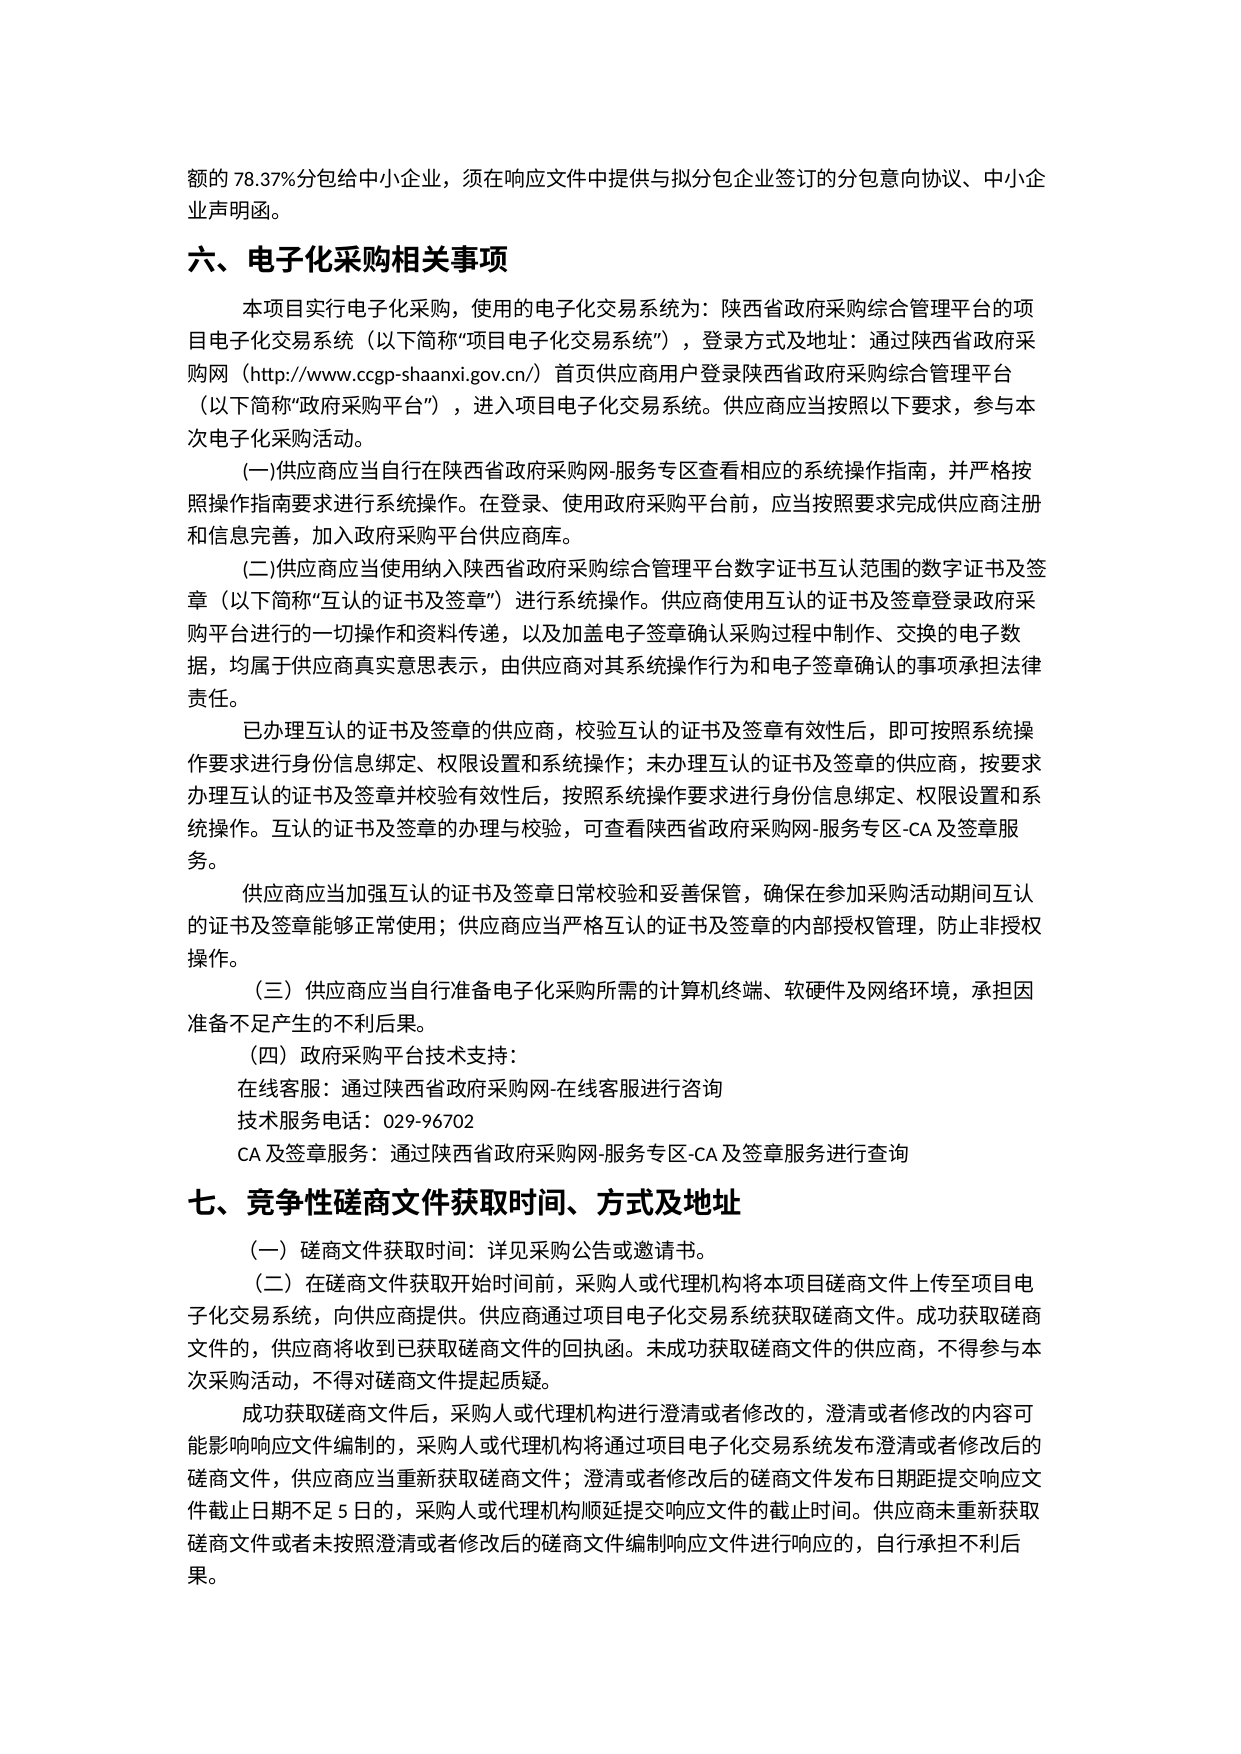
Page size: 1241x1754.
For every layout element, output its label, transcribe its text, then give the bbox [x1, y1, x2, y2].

text 供应商应当加强互认的证书及签章日常校验和妥善保管，确保在参加采购活动期间互认的证书及签章能够正常使用；供应商应当严格互认的证书及签章的内部授权管理，防止非授权操作。 [187, 877, 1053, 974]
text （三）供应商应当自行准备电子化采购所需的计算机终端、软硬件及网络环境，承担因准备不足产生的不利后果。 [187, 974, 1053, 1039]
text 成功获取磋商文件后，采购人或代理机构进行澄清或者修改的，澄清或者修改的内容可能影响响应文件编制的，采购人或代理机构将通过项目电子化交易系统发布澄清或者修改后的磋商文件，供应商应当重新获取磋商文件；澄清或者修改后的磋商文件发布日期距提交响应文件截止日期不足5日的，采购人或代理机构顺延提交响应文件的截止时间。供应商未重新获取磋商文件或者未按照澄清或者修改后的磋商文件编制响应文件进行响应的，自行承担不利后果。 [187, 1397, 1053, 1592]
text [187, 162, 1053, 227]
text 七、竞争性磋商文件获取时间、方式及地址 [187, 1169, 1053, 1234]
text 技术服务电话：029-96702 [187, 1104, 1053, 1137]
text CA及签章服务：通过陕西省政府采购网-服务专区-CA及签章服务进行查询 [187, 1137, 1053, 1169]
text 已办理互认的证书及签章的供应商，校验互认的证书及签章有效性后，即可按照系统操作要求进行身份信息绑定、权限设置和系统操作；未办理互认的证书及签章的供应商，按要求办理互认的证书及签章并校验有效性后，按照系统操作要求进行身份信息绑定、权限设置和系统操作。互认的证书及签章的办理与校验，可查看陕西省政府采购网-服务专区-CA及签章服务。 [187, 714, 1053, 877]
text 在线客服：通过陕西省政府采购网-在线客服进行咨询 [187, 1072, 1053, 1104]
text （四）政府采购平台技术支持： [187, 1039, 1053, 1072]
text 六、电子化采购相关事项 [187, 227, 1053, 292]
text （一）磋商文件获取时间：详见采购公告或邀请书。 [187, 1234, 1053, 1267]
text 本项目实行电子化采购，使用的电子化交易系统为：陕西省政府采购综合管理平台的项目电子化交易系统（以下简称“项目电子化交易系统”），登录方式及地址：通过陕西省政府采购网（http://www.ccgp-shaanxi.gov.cn/）首页供应商用户登录陕西省政府采购综合管理平台（以下简称“政府采购平台”），进入项目电子化交易系统。供应商应当按照以下要求，参与本次电子化采购活动。 [187, 292, 1053, 454]
text (二)供应商应当使用纳入陕西省政府采购综合管理平台数字证书互认范围的数字证书及签章（以下简称“互认的证书及签章”）进行系统操作。供应商使用互认的证书及签章登录政府采购平台进行的一切操作和资料传递，以及加盖电子签章确认采购过程中制作、交换的电子数据，均属于供应商真实意思表示，由供应商对其系统操作行为和电子签章确认的事项承担法律责任。 [187, 552, 1053, 714]
text (一)供应商应当自行在陕西省政府采购网-服务专区查看相应的系统操作指南，并严格按照操作指南要求进行系统操作。在登录、使用政府采购平台前，应当按照要求完成供应商注册和信息完善，加入政府采购平台供应商库。 [187, 454, 1053, 552]
text （二）在磋商文件获取开始时间前，采购人或代理机构将本项目磋商文件上传至项目电子化交易系统，向供应商提供。供应商通过项目电子化交易系统获取磋商文件。成功获取磋商文件的，供应商将收到已获取磋商文件的回执函。未成功获取磋商文件的供应商，不得参与本次采购活动，不得对磋商文件提起质疑。 [187, 1267, 1053, 1397]
